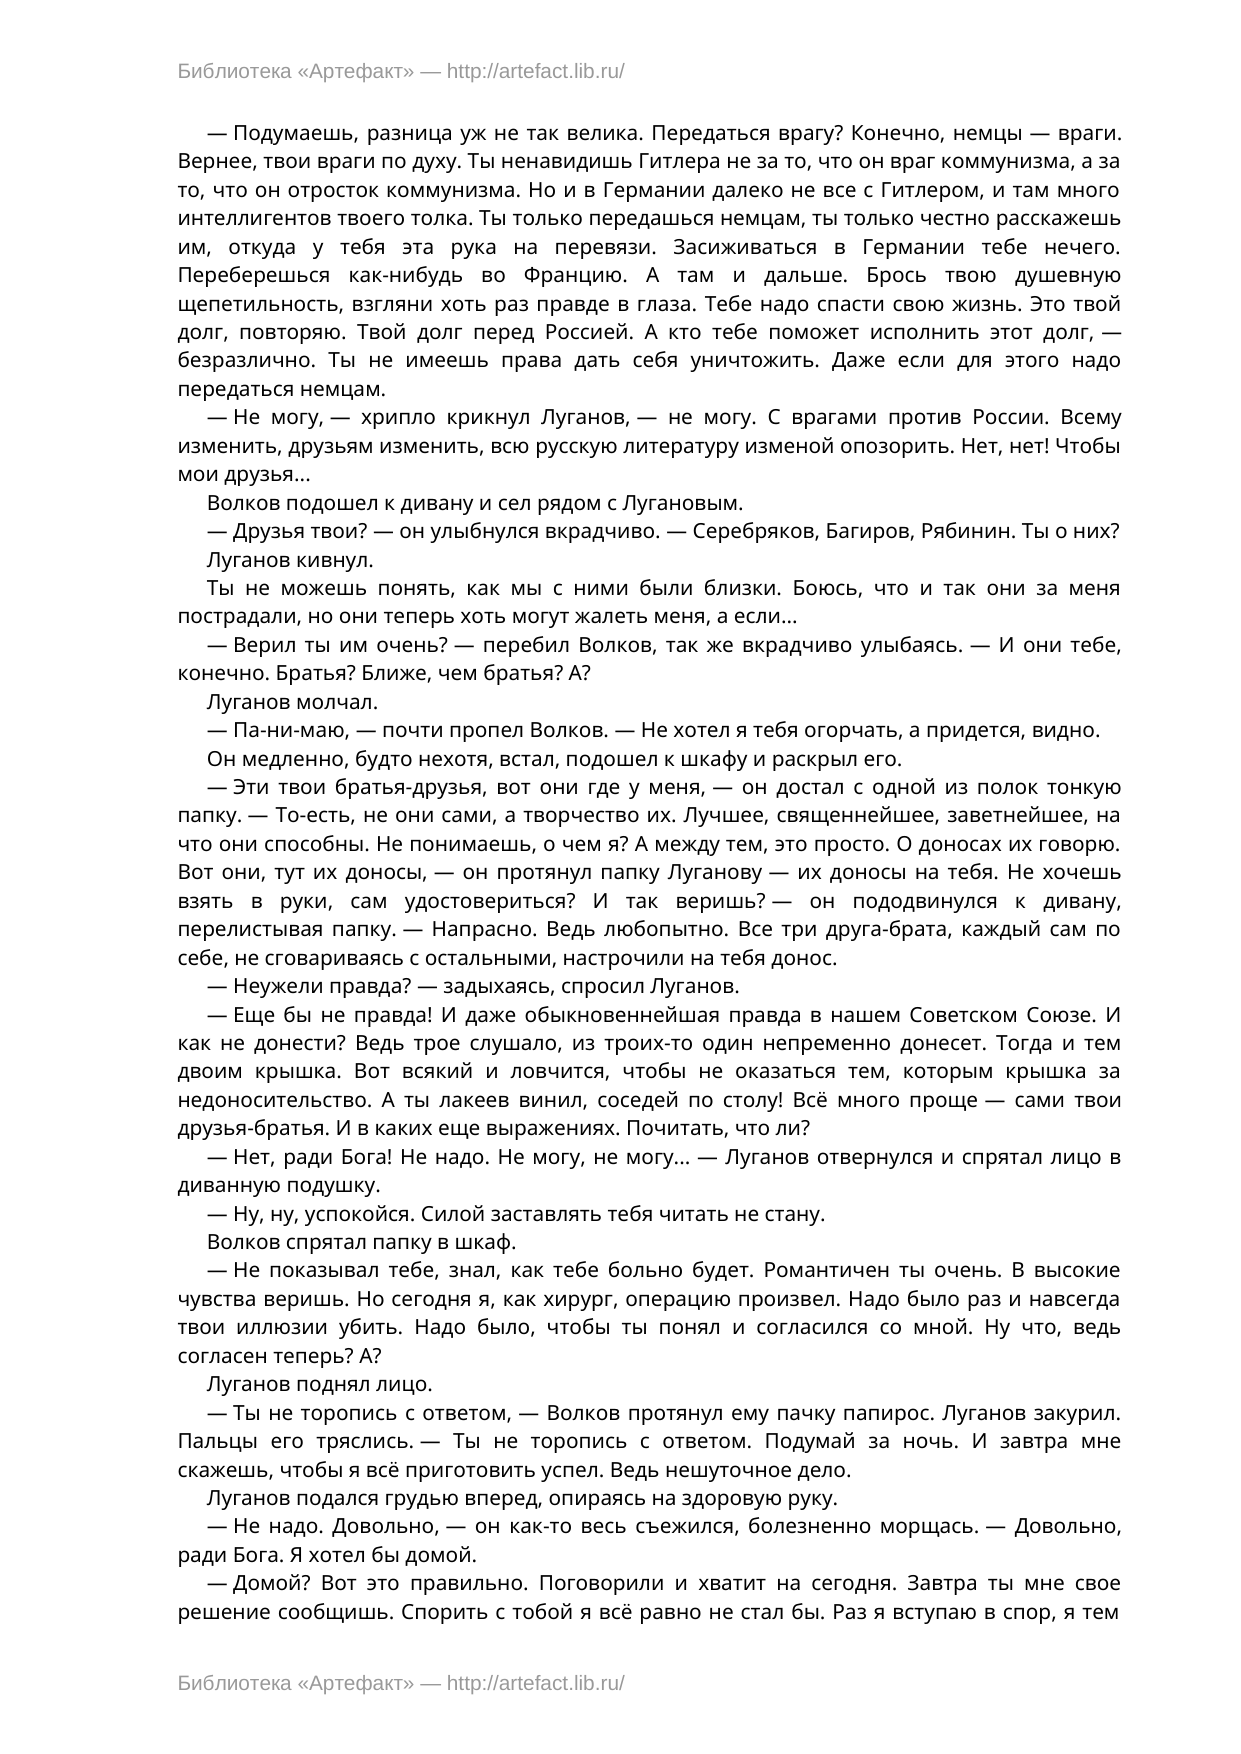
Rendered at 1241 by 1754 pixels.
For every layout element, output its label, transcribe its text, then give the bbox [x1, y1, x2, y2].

text — Не надо. Довольно, — он как-то весь съежился, болезненно морщась. — Довольно, ради Бога. Я хотел бы домой. [177, 1512, 1122, 1568]
text Он медленно, будто нехотя, встал, подошел к шкафу и раскрыл его. [177, 744, 1122, 772]
text Волков подошел к дивану и сел рядом с Лугановым. [177, 488, 1122, 516]
text Луганов подался грудью вперед, опираясь на здоровую руку. [177, 1483, 1122, 1512]
text — Верил ты им очень? — перебил Волков, так же вкрадчиво улыбаясь. — И они тебе, конечно. Братья? Ближе, чем братья? А? [177, 630, 1122, 687]
text — Друзья твои? — он улыбнулся вкрадчиво. — Серебряков, Багиров, Рябинин. Ты о них? [177, 516, 1122, 545]
text Ты не можешь понять, как мы с ними были близки. Боюсь, что и так они за меня пострадали, но они теперь хоть могут жалеть меня, а если... [177, 573, 1122, 630]
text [177, 1568, 1122, 1625]
text Луганов кивнул. [177, 545, 1122, 573]
text Волков спрятал папку в шкаф. [177, 1227, 1122, 1256]
text — Неужели правда? — задыхаясь, спросил Луганов. [177, 971, 1122, 1000]
text — Ну, ну, успокойся. Силой заставлять тебя читать не стану. [177, 1199, 1122, 1227]
text — Нет, ради Бога! Не надо. Не могу, не могу... — Луганов отвернулся и спрятал лицо в диванную подушку. [177, 1142, 1122, 1199]
text — Эти твои братья-друзья, вот они где у меня, — он достал с одной из полок тонкую папку. — То-есть, не они сами, а творчество их. Лучшее, священнейшее, заветнейшее, на что они способны. Не понимаешь, о чем я? А между тем, это просто. О доносах их говорю. Вот они, тут их доносы, — он протянул папку Луганову — их доносы на тебя. Не хочешь взять в руки, сам удостовериться? И так веришь? — он пододвинулся к дивану, перелистывая папку. — Напрасно. Ведь любопытно. Все три друга-брата, каждый сам по себе, не сговариваясь с остальными, настрочили на тебя донос. [177, 772, 1122, 971]
text Луганов поднял лицо. [177, 1369, 1122, 1398]
text — Подумаешь, разница уж не так велика. Передаться врагу? Конечно, немцы — враги. Вернее, твои враги по духу. Ты ненавидишь Гитлера не за то, что он враг коммунизма, а за то, что он отросток коммунизма. Но и в Германии далеко не все с Гитлером, и там много интеллигентов твоего толка. Ты только передашься немцам, ты только честно расскажешь им, откуда у тебя эта рука на перевязи. Засиживаться в Германии тебе нечего. Переберешься как-нибудь во Францию. А там и дальше. Брось твою душевную щепетильность, взгляни хоть раз правде в глаза. Тебе надо спасти свою жизнь. Это твой долг, повторяю. Твой долг перед Россией. А кто тебе поможет исполнить этот долг, — безразлично. Ты не имеешь права дать себя уничтожить. Даже если для этого надо передаться немцам. [177, 118, 1122, 402]
text — Не показывал тебе, знал, как тебе больно будет. Романтичен ты очень. В высокие чувства веришь. Но сегодня я, как хирург, операцию произвел. Надо было раз и навсегда твои иллюзии убить. Надо было, чтобы ты понял и согласился со мной. Ну что, ведь согласен теперь? А? [177, 1256, 1122, 1369]
text — Еще бы не правда! И даже обыкновеннейшая правда в нашем Советском Союзе. И как не донести? Ведь трое слушало, из троих-то один непременно донесет. Тогда и тем двоим крышка. Вот всякий и ловчится, чтобы не оказаться тем, которым крышка за недоносительство. А ты лакеев винил, соседей по столу! Всё много проще — сами твои друзья-братья. И в каких еще выражениях. Почитать, что ли? [177, 1000, 1122, 1142]
text Луганов молчал. [177, 687, 1122, 715]
text — Не могу, — хрипло крикнул Луганов, — не могу. С врагами против России. Всему изменить, друзьям изменить, всю русскую литературу изменой опозорить. Нет, нет! Чтобы мои друзья... [177, 402, 1122, 488]
text — Ты не торопись с ответом, — Волков протянул ему пачку папирос. Луганов закурил. Пальцы его тряслись. — Ты не торопись с ответом. Подумай за ночь. И завтра мне скажешь, чтобы я всё приготовить успел. Ведь нешуточное дело. [177, 1398, 1122, 1483]
text — Па-ни-маю, — почти пропел Волков. — Не хотел я тебя огорчать, а придется, видно. [177, 715, 1122, 744]
